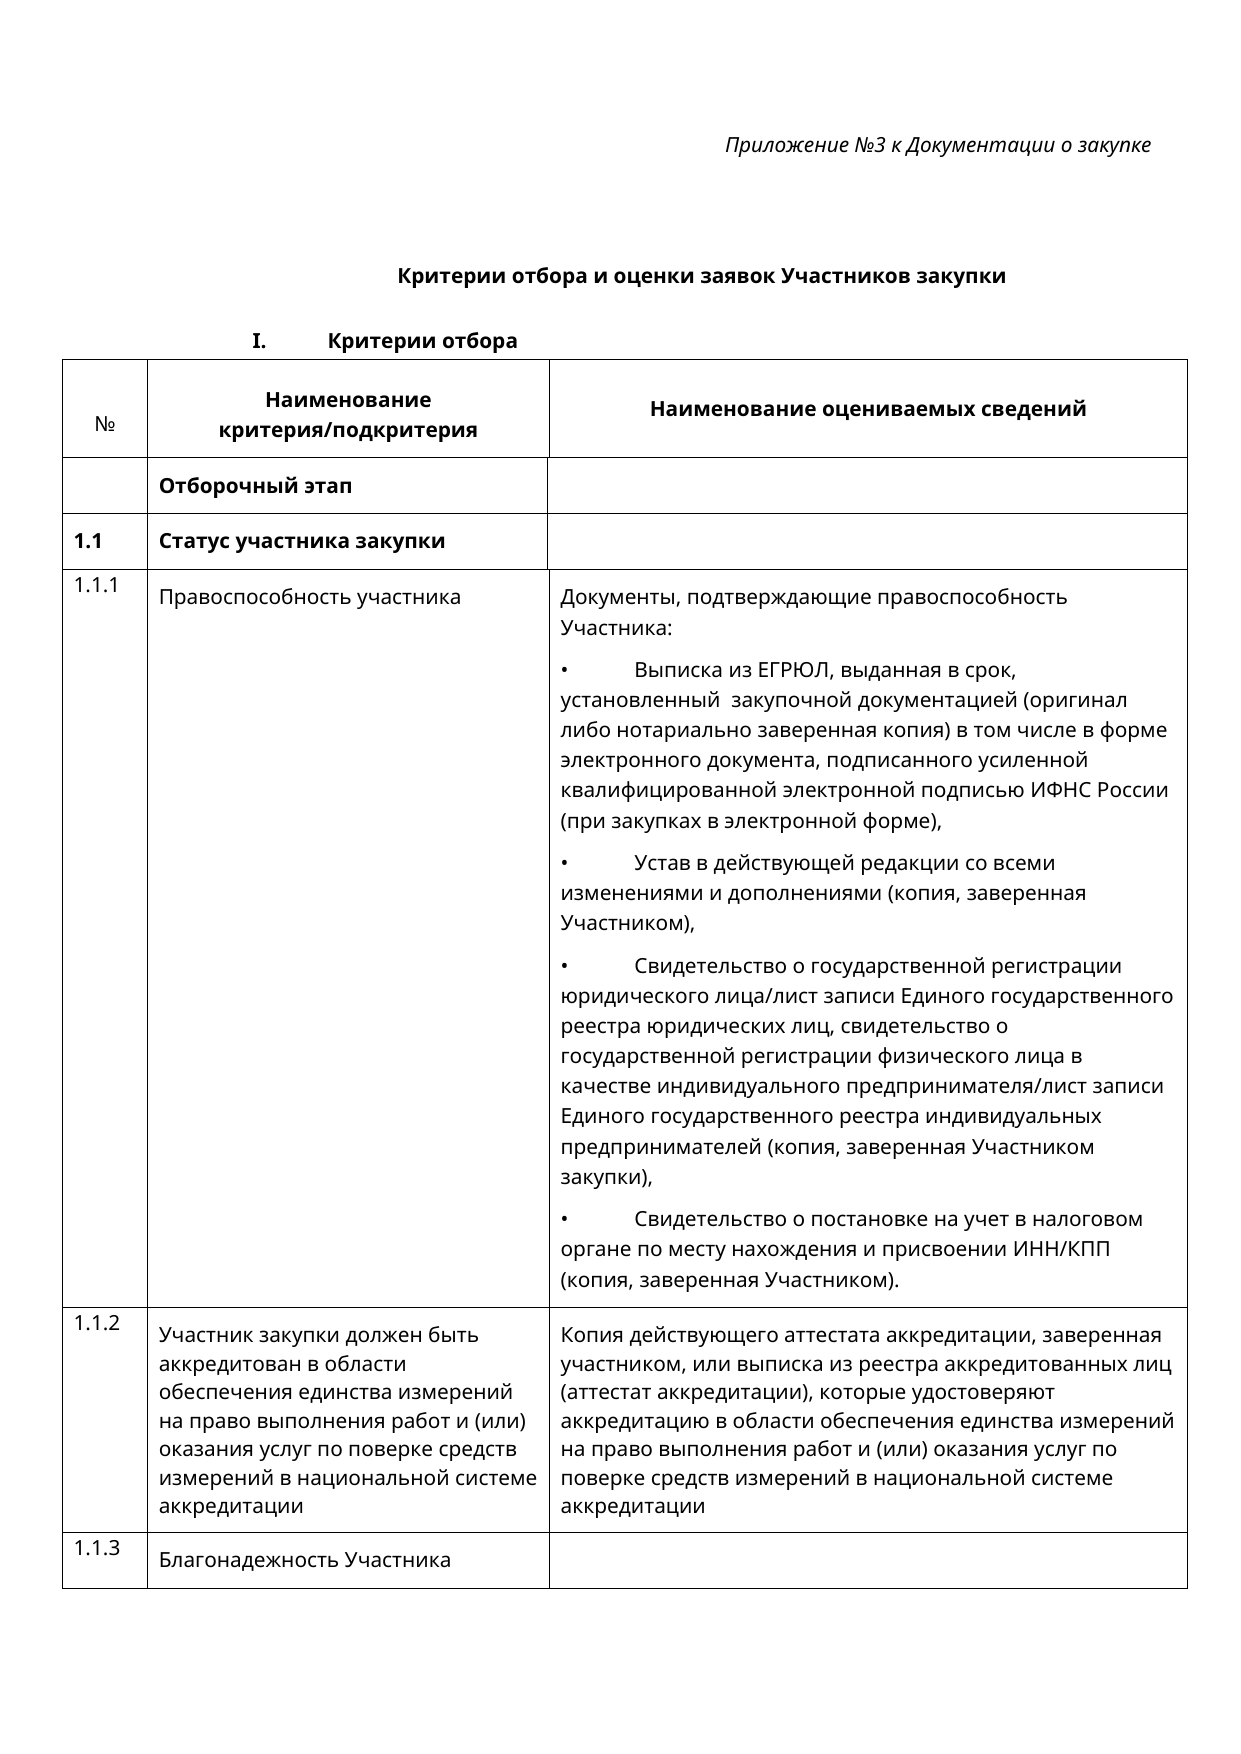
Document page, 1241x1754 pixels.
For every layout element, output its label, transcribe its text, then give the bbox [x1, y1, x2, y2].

table_cell Участник закупки должен быть аккредитован в области обеспечения единства измерений на право выполнения работ и (или) оказания услуг по поверке средств измерений в национальной системе аккредитации [148, 1308, 549, 1532]
table_cell Благонадежность Участника [148, 1533, 549, 1588]
table_cell 1.1.1 [63, 570, 147, 1307]
table_cell 1.1 [63, 514, 147, 569]
table_header Наименование оцениваемых сведений [550, 360, 1187, 457]
list Критерии отбора [252, 326, 1152, 355]
table_cell [548, 458, 1187, 513]
table_cell [548, 514, 1187, 569]
table_cell Правоспособность участника [148, 570, 549, 1307]
table_cell 1.1.2 [63, 1308, 147, 1532]
table_cell 1.1.3 [63, 1533, 147, 1588]
table_cell [63, 458, 147, 513]
list Приложение №3 к Документации о закупке [252, 131, 1152, 159]
list Критерии отбора и оценки заявок Участников закупки [252, 261, 1152, 289]
table_cell Отборочный этап [148, 458, 547, 513]
table_cell Копия действующего аттестата аккредитации, заверенная участником, или выписка из реестра аккредитованных лиц (аттестат аккредитации), которые удостоверяют аккредитацию в области обеспечения единства измерений на право выполнения работ и (или) оказания услуг по поверке средств измерений в национальной системе аккредитации [550, 1308, 1187, 1532]
table_cell Статус участника закупки [148, 514, 547, 569]
table_cell Документы, подтверждающие правоспособность Участника: • Выписка из ЕГРЮЛ, выданная в срок, установленный закупочной документацией (оригинал либо нотариально заверенная копия) в том числе в форме электронного документа, подписанного усиленной квалифицированной электронной подписью ИФНС России (при закупках в электронной форме), • Устав в действующей редакции со всеми изменениями и дополнениями (копия, заверенная Участником), • Свидетельство о государственной регистрации юридического лица/лист записи Единого государственного реестра юридических лиц, свидетельство о государственной регистрации физического лица в качестве индивидуального предпринимателя/лист записи Единого государственного реестра индивидуальных предпринимателей (копия, заверенная Участником закупки), • Свидетельство о постановке на учет в налоговом органе по месту нахождения и присвоении ИНН/КПП (копия, заверенная Участником). [550, 570, 1187, 1307]
table_header Наименование критерия/подкритерия [148, 360, 549, 457]
table_cell [550, 1533, 1187, 1588]
table_header № [63, 360, 147, 457]
